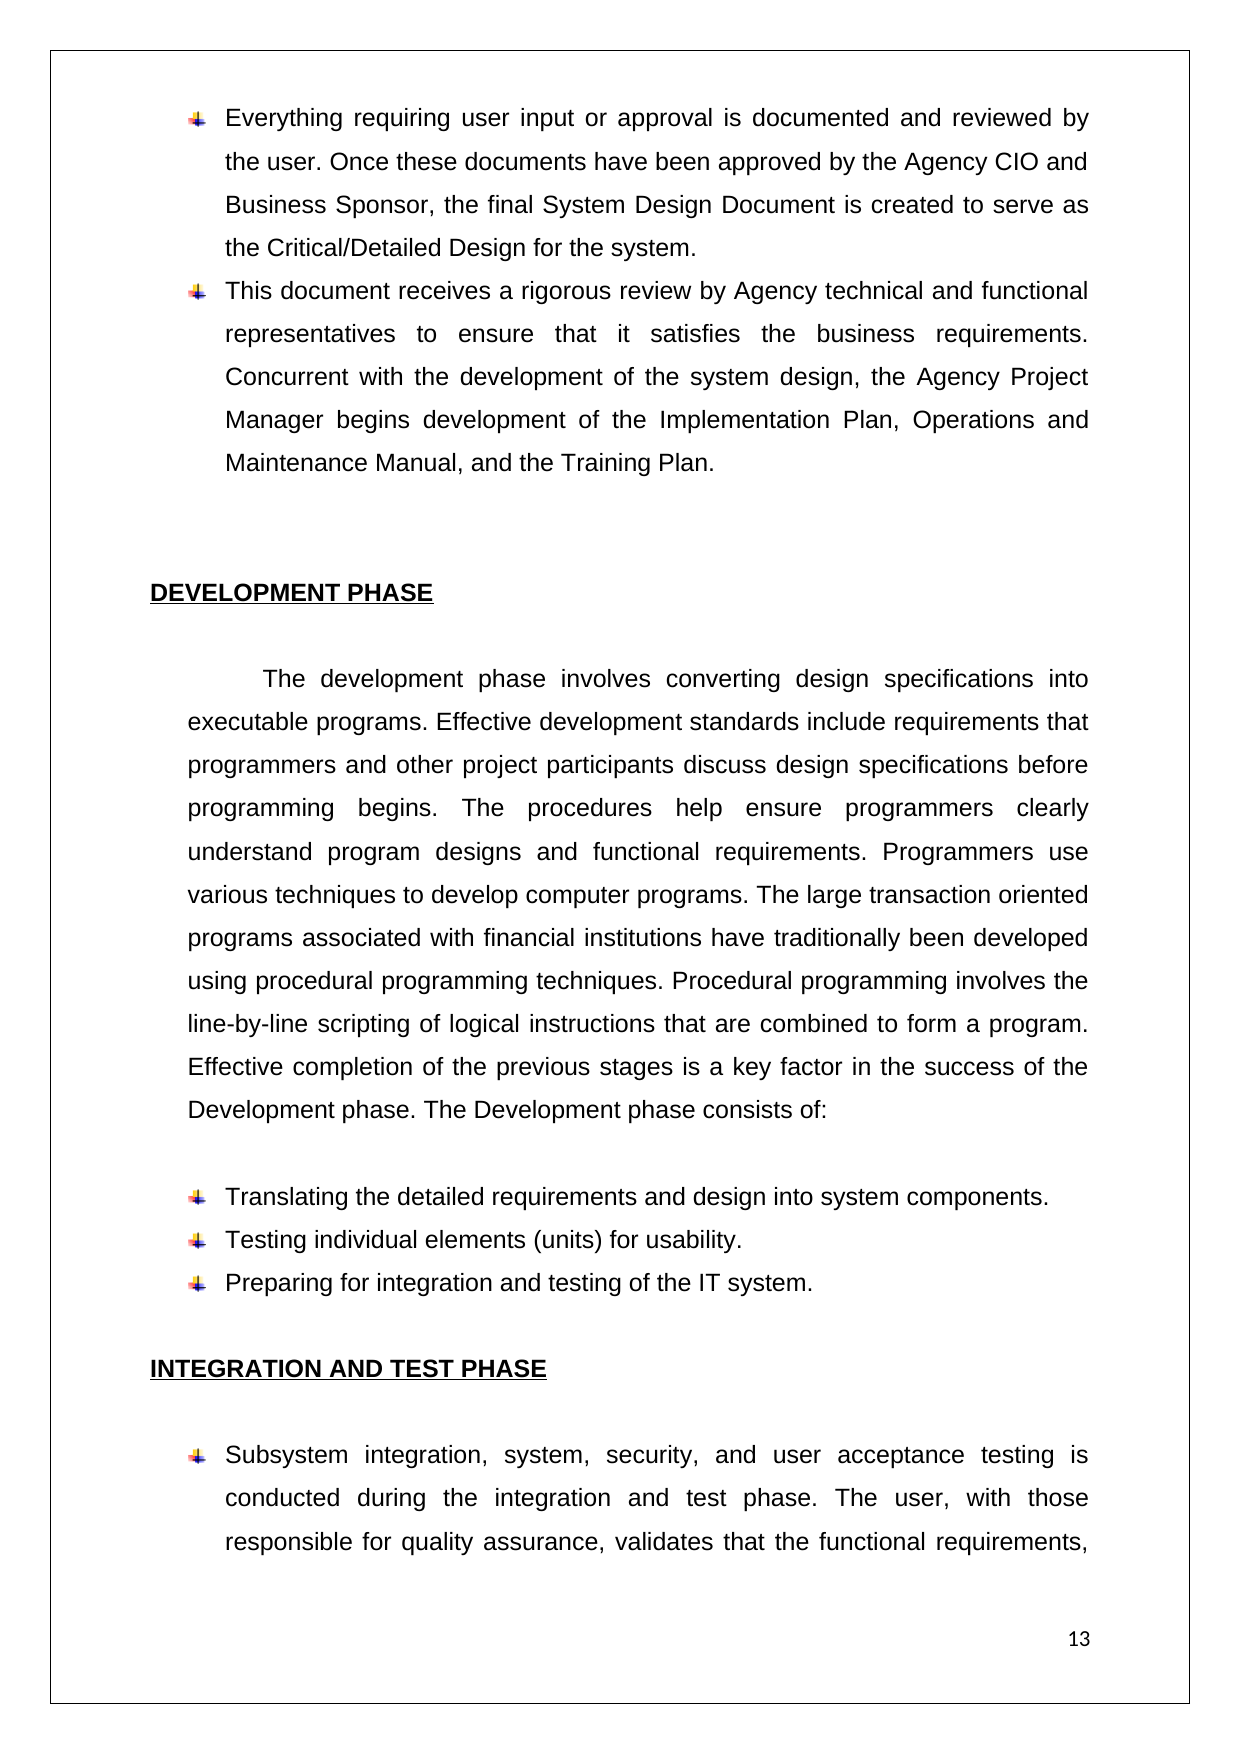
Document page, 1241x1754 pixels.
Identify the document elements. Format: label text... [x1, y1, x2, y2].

list Preparing for integration and testing of the IT system. [187, 1268, 1090, 1297]
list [187, 1440, 1090, 1555]
picture [188, 1231, 206, 1249]
list Translating the detailed requirements and design into system components. [187, 1182, 1090, 1210]
picture [188, 1447, 206, 1464]
text The development phase involves converting design specifications into executable programs. Effective development standards include requirements that programmers and other project participants discuss design specifications before programming begins. The procedures help ensure programmers clearly understand program designs and functional requirements. Programmers use various techniques to develop computer programs. The large transaction oriented programs associated with financial institutions have traditionally been developed using procedural programming techniques. Procedural programming involves the line-by-line scripting of logical instructions that are combined to form a program. Effective completion of the previous stages is a key factor in the success of the Development phase. The Development phase consists of: [187, 664, 1090, 1124]
picture [188, 110, 206, 127]
list Testing individual elements (units) for usability. [187, 1225, 1090, 1253]
picture [188, 1274, 206, 1292]
picture [188, 1188, 206, 1205]
list Everything requiring user input or approval is documented and reviewed by the user. Once these documents have been approved by the Agency CIO and Business Sponsor, the final System Design Document is created to serve as the Critical/Detailed Design for the system. [187, 103, 1090, 262]
text DEVELOPMENT PHASE [150, 578, 1090, 607]
list This document receives a rigorous review by Agency technical and functional representatives to ensure that it satisfies the business requirements. Concurrent with the development of the system design, the Agency Project Manager begins development of the Implementation Plan, Operations and Maintenance Manual, and the Training Plan. [187, 276, 1090, 477]
text INTEGRATION AND TEST PHASE [150, 1354, 1090, 1383]
picture [188, 282, 206, 300]
